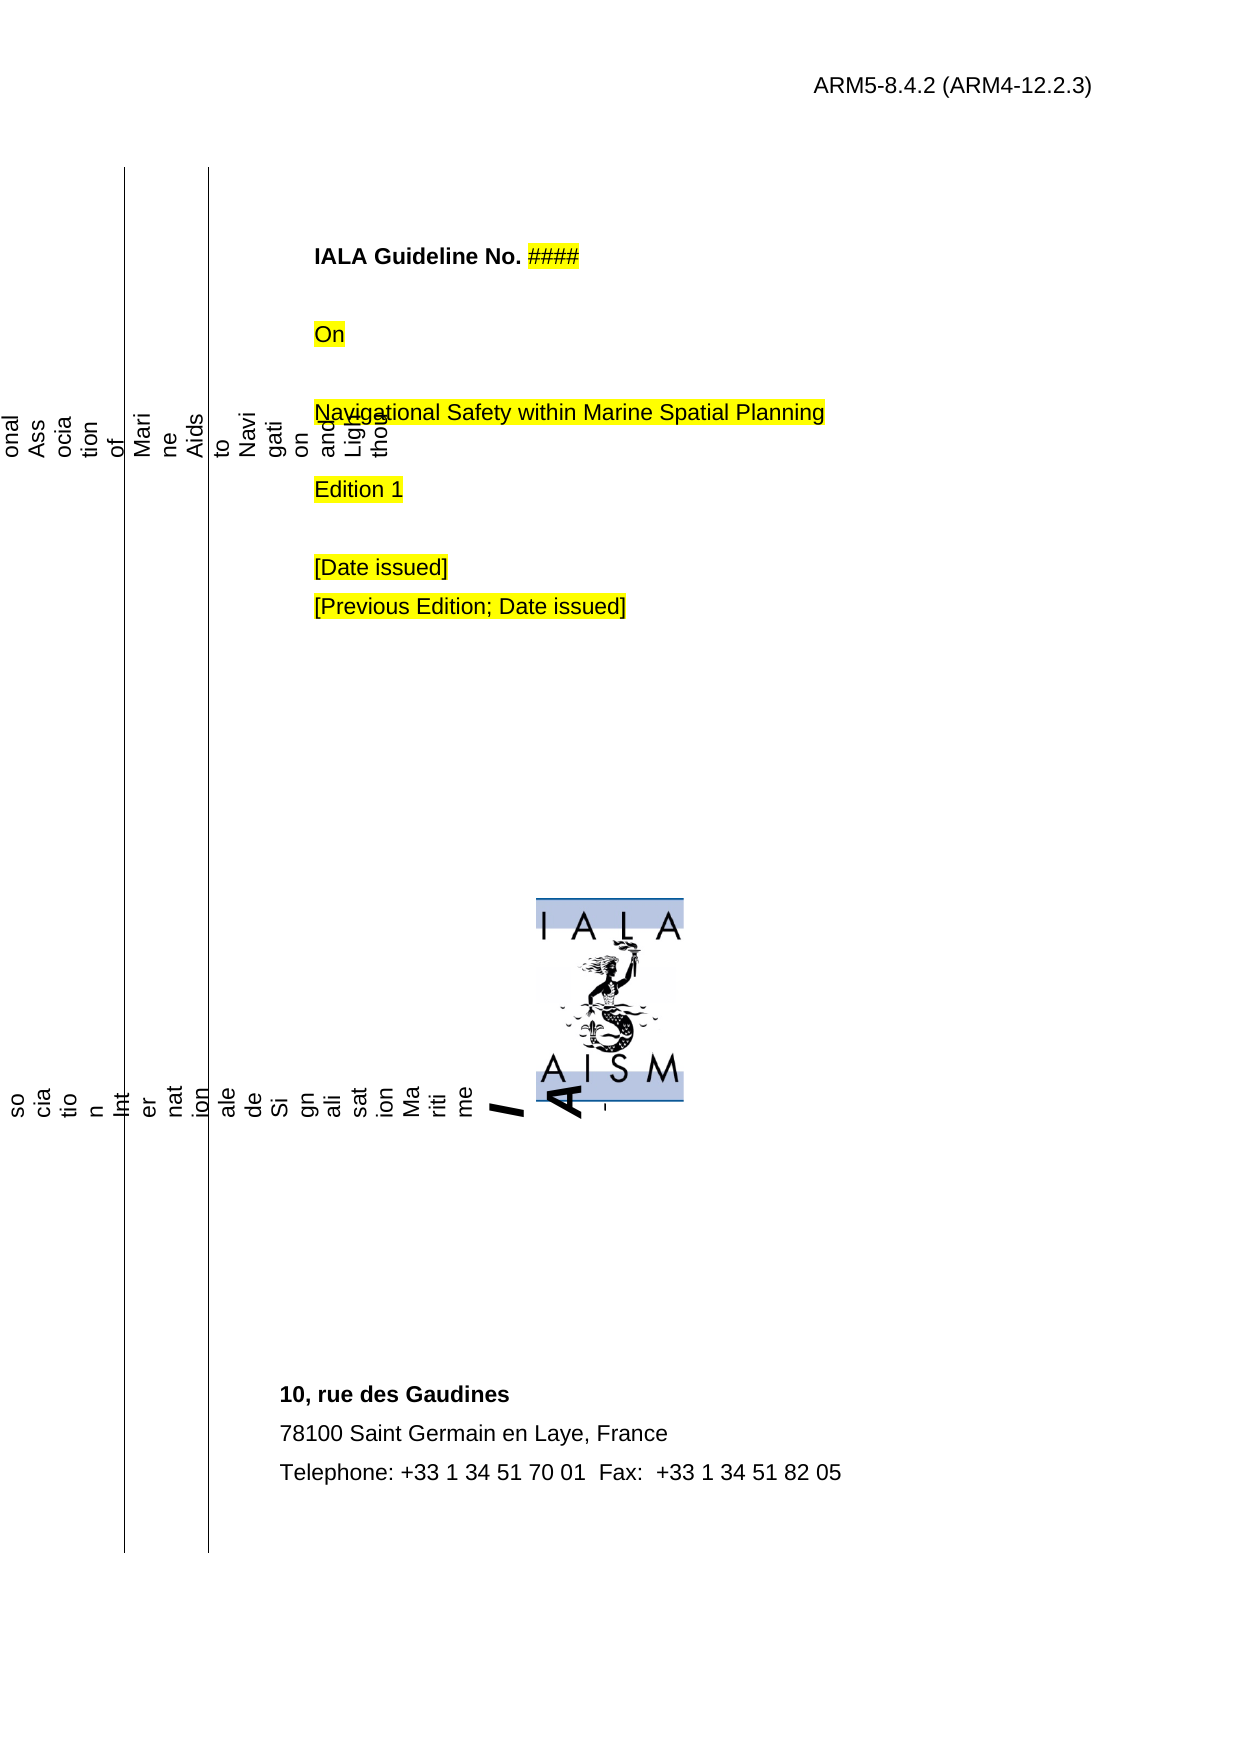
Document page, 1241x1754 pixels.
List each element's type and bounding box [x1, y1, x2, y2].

picture [553, 1095, 567, 1102]
picture [536, 898, 684, 1102]
